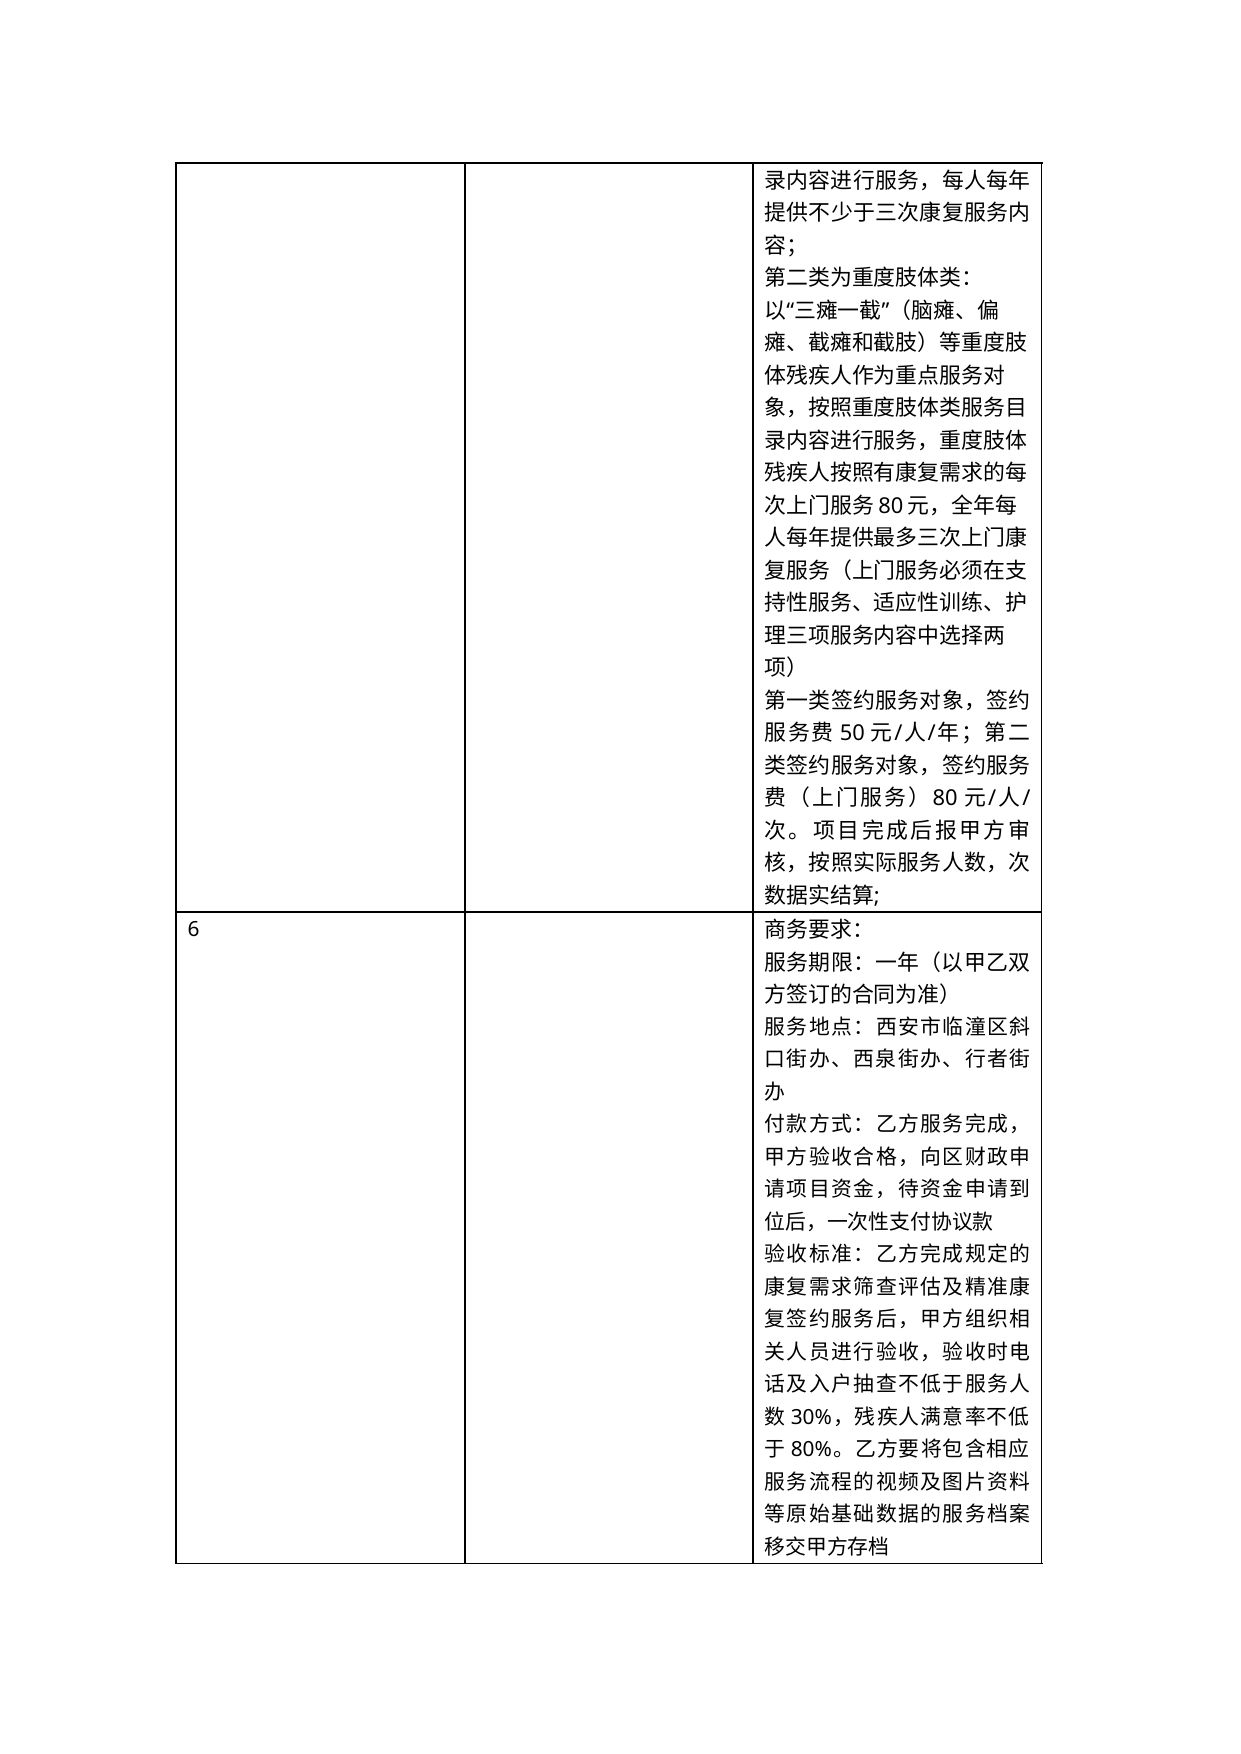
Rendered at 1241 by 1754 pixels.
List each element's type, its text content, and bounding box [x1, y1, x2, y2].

table_cell 5 [177, 164, 464, 911]
table_cell 商务要求： 服务期限：一年（以甲乙双方签订的合同为准） 服务地点：西安市临潼区斜口街办、西泉街办、行者街办 付款方式：乙方服务完成，甲方验收合格，向区财政申请项目资金，待资金申请到位后，一次性支付协议款 验收标准：乙方完成规定的康复需求筛查评估及精准康复签约服务后，甲方组织相关人员进行验收，验收时电话及入户抽查不低于服务人数30%，残疾人满意率不低于80%。乙方要将包含相应服务流程的视频及图片资料等原始基础数据的服务档案移交甲方存档 [754, 913, 1041, 1563]
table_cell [754, 164, 1041, 911]
table_cell [466, 913, 752, 1563]
table_cell [466, 164, 752, 911]
table_cell 6 [177, 913, 464, 1563]
